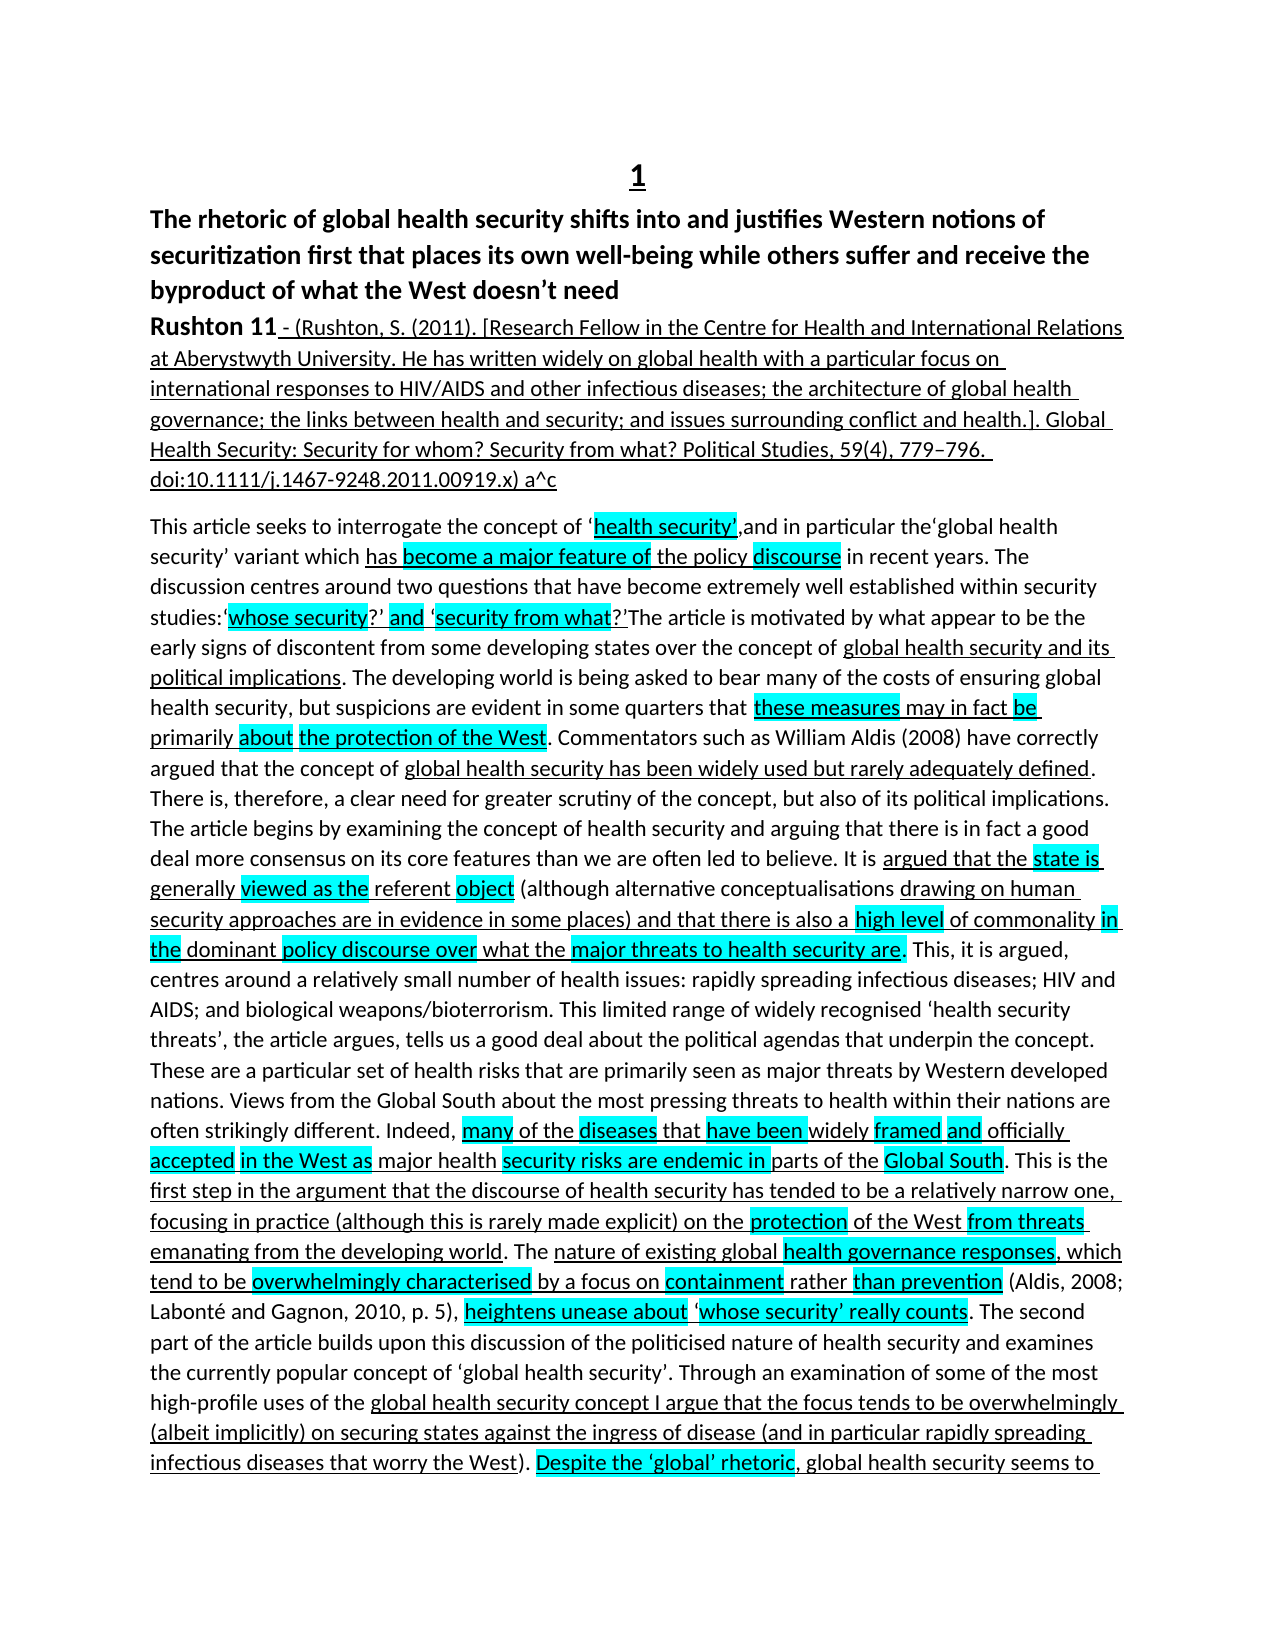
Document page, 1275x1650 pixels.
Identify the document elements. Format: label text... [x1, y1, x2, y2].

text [150, 512, 1125, 1477]
subtitle 1 [150, 154, 1125, 195]
subtitle The rhetoric of global health security shifts into and justifies Western notions of securitization first that places its own well-being while others suffer and receive the byproduct of what the West doesn’t need [150, 202, 1125, 307]
text Rushton 11 - (Rushton, S. (2011). [Research Fellow in the Centre for Health and International Relations at Aberystwyth University. He has written widely on global health with a particular focus on international responses to HIV/AIDS and other infectious diseases; the architecture of global health governance; the links between health and security; and issues surrounding conflict and health.]. Global Health Security: Security for whom? Security from what? Political Studies, 59(4), 779–796. doi:10.1111/j.1467-9248.2011.00919.x) a^c [150, 309, 1125, 493]
